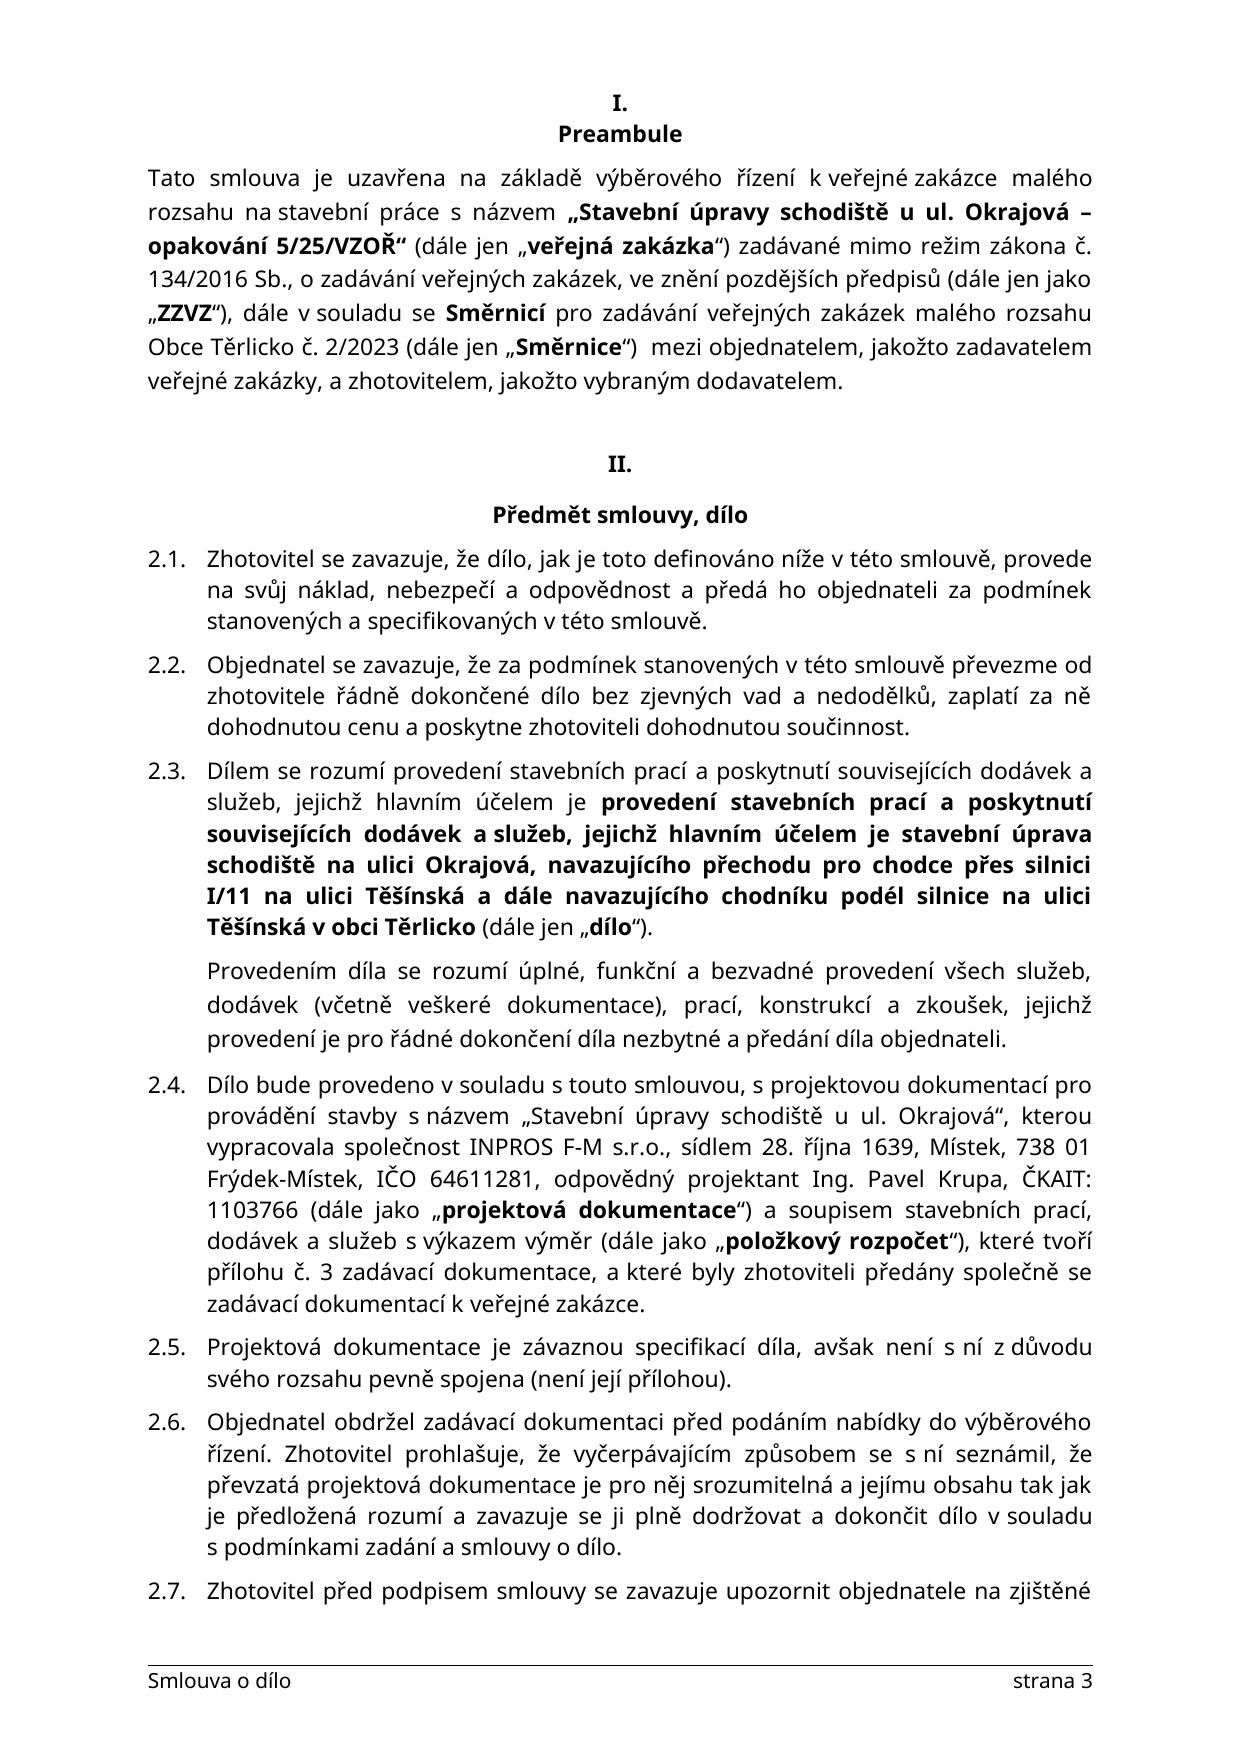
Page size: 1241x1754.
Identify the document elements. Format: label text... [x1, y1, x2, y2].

list Dílo bude provedeno v souladu s touto smlouvou, s projektovou dokumentací pro provádění stavby s názvem „Stavební úpravy schodiště u ul. Okrajová“, kterou vypracovala společnost INPROS F-M s.r.o., sídlem 28. října 1639, Místek, 738 01 Frýdek-Místek, IČO 64611281, odpovědný projektant Ing. Pavel Krupa, ČKAIT: 1103766 (dále jako „projektová dokumentace“) a soupisem stavebních prací, dodávek a služeb s výkazem výměr (dále jako „položkový rozpočet“), které tvoří přílohu č. 3 zadávací dokumentace, a které byly zhotoviteli předány společně se zadávací dokumentací k veřejné zakázce. [148, 1069, 1093, 1319]
list Objednatel obdržel zadávací dokumentaci před podáním nabídky do výběrového řízení. Zhotovitel prohlašuje, že vyčerpávajícím způsobem se s ní seznámil, že převzatá projektová dokumentace je pro něj srozumitelná a jejímu obsahu tak jak je předložená rozumí a zavazuje se ji plně dodržovat a dokončit dílo v souladu s podmínkami zadání a smlouvy o dílo. [148, 1406, 1093, 1562]
text I. [148, 87, 1093, 118]
list Dílem se rozumí provedení stavebních prací a poskytnutí souvisejících dodávek a služeb, jejichž hlavním účelem je provedení stavebních prací a poskytnutí souvisejících dodávek a služeb, jejichž hlavním účelem je stavební úprava schodiště na ulici Okrajová, navazujícího přechodu pro chodce přes silnici I/11 na ulici Těšínská a dále navazujícího chodníku podél silnice na ulici Těšínská v obci Těrlicko (dále jen „dílo“). [148, 755, 1093, 942]
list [148, 1575, 1093, 1606]
list Projektová dokumentace je závaznou specifikací díla, avšak není s ní z důvodu svého rozsahu pevně spojena (není její přílohou). [148, 1331, 1093, 1394]
text Předmět smlouvy, dílo [148, 499, 1093, 530]
text Provedením díla se rozumí úplné, funkční a bezvadné provedení všech služeb, dodávek (včetně veškeré dokumentace), prací, konstrukcí a zkoušek, jejichž provedení je pro řádné dokončení díla nezbytné a předání díla objednateli. [207, 955, 1093, 1054]
text Preambule [148, 118, 1093, 149]
text II. [148, 448, 1093, 479]
text Tato smlouva je uzavřena na základě výběrového řízení k veřejné zakázce malého rozsahu na stavební práce s názvem „Stavební úpravy schodiště u ul. Okrajová – opakování 5/25/VZOŘ“ (dále jen „veřejná zakázka“) zadávané mimo režim zákona č. 134/2016 Sb., o zadávání veřejných zakázek, ve znění pozdějších předpisů (dále jen jako „ZZVZ“), dále v souladu se Směrnicí pro zadávání veřejných zakázek malého rozsahu Obce Těrlicko č. 2/2023 (dále jen „Směrnice“) mezi objednatelem, jakožto zadavatelem veřejné zakázky, a zhotovitelem, jakožto vybraným dodavatelem. [148, 162, 1093, 396]
list Objednatel se zavazuje, že za podmínek stanovených v této smlouvě převezme od zhotovitele řádně dokončené dílo bez zjevných vad a nedodělků, zaplatí za ně dohodnutou cenu a poskytne zhotoviteli dohodnutou součinnost. [148, 649, 1093, 742]
list Zhotovitel se zavazuje, že dílo, jak je toto definováno níže v této smlouvě, provede na svůj náklad, nebezpečí a odpovědnost a předá ho objednateli za podmínek stanovených a specifikovaných v této smlouvě. [148, 542, 1093, 636]
